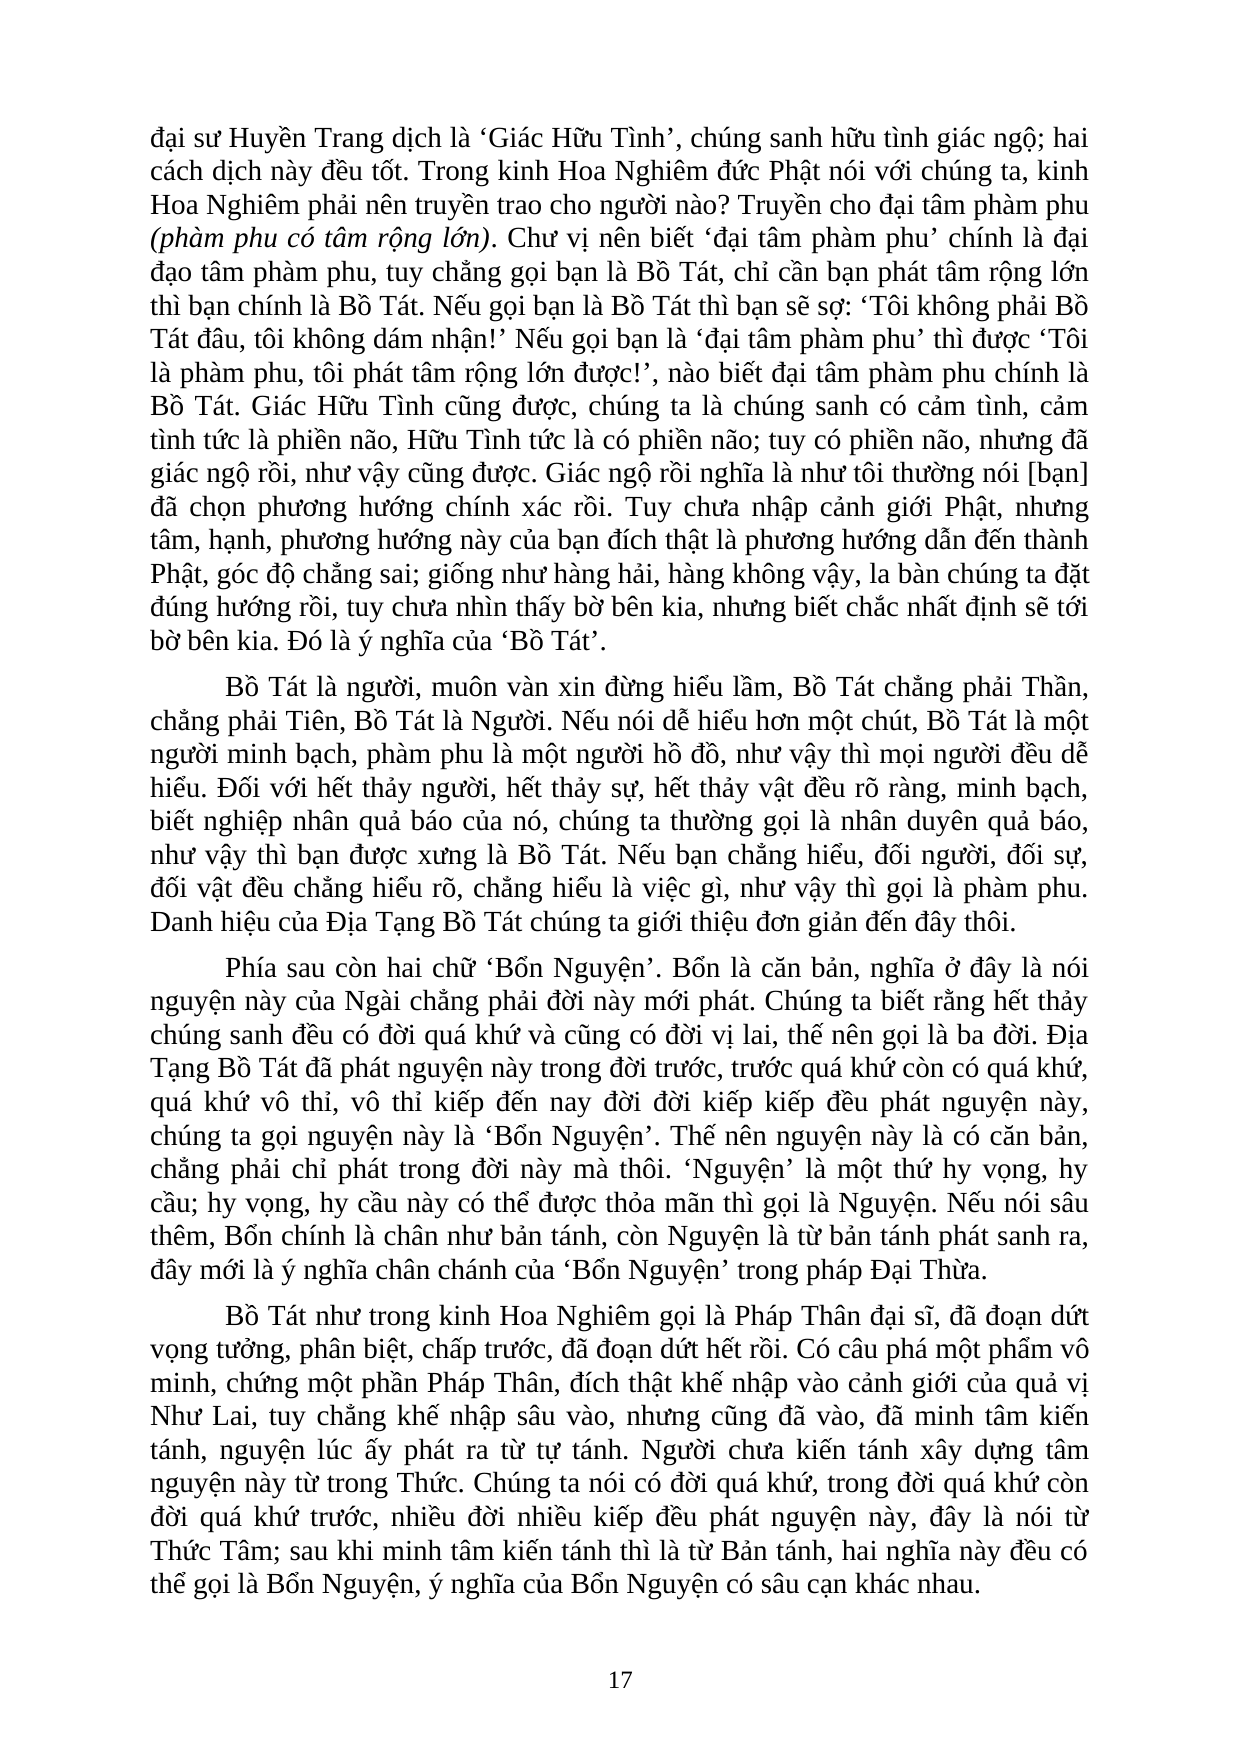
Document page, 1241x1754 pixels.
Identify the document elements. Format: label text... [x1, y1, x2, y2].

text Bồ Tát như trong kinh Hoa Nghiêm gọi là Pháp Thân đại sĩ, đã đoạn dứt vọng tưởng, phân biệt, chấp trước, đã đoạn dứt hết rồi. Có câu phá một phẩm vô minh, chứng một phần Pháp Thân, đích thật khế nhập vào cảnh giới của quả vị Như Lai, tuy chẳng khế nhập sâu vào, nhưng cũng đã vào, đã minh tâm kiến tánh, nguyện lúc ấy phát ra từ tự tánh. Người chưa kiến tánh xây dựng tâm nguyện này từ trong Thức. Chúng ta nói có đời quá khứ, trong đời quá khứ còn đời quá khứ trước, nhiều đời nhiều kiếp đều phát nguyện này, đây là nói từ Thức Tâm; sau khi minh tâm kiến tánh thì là từ Bản tánh, hai nghĩa này đều có thể gọi là Bổn Nguyện, ý nghĩa của Bổn Nguyện có sâu cạn khác nhau. [150, 1298, 1090, 1600]
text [150, 120, 1090, 657]
text Phía sau còn hai chữ ‘Bổn Nguyện’. Bổn là căn bản, nghĩa ở đây là nói nguyện này của Ngài chẳng phải đời này mới phát. Chúng ta biết rằng hết thảy chúng sanh đều có đời quá khứ và cũng có đời vị lai, thế nên gọi là ba đời. Ðịa Tạng Bồ Tát đã phát nguyện này trong đời trước, trước quá khứ còn có quá khứ, quá khứ vô thỉ, vô thỉ kiếp đến nay đời đời kiếp kiếp đều phát nguyện này, chúng ta gọi nguyện này là ‘Bổn Nguyện’. Thế nên nguyện này là có căn bản, chẳng phải chỉ phát trong đời này mà thôi. ‘Nguyện’ là một thứ hy vọng, hy cầu; hy vọng, hy cầu này có thể được thỏa mãn thì gọi là Nguyện. Nếu nói sâu thêm, Bổn chính là chân như bản tánh, còn Nguyện là từ bản tánh phát sanh ra, đây mới là ý nghĩa chân chánh của ‘Bổn Nguyện’ trong pháp Ðại Thừa. [150, 950, 1090, 1285]
text Bồ Tát là người, muôn vàn xin đừng hiểu lầm, Bồ Tát chẳng phải Thần, chẳng phải Tiên, Bồ Tát là Người. Nếu nói dễ hiểu hơn một chút, Bồ Tát là một người minh bạch, phàm phu là một người hồ đồ, như vậy thì mọi người đều dễ hiểu. Ðối với hết thảy người, hết thảy sự, hết thảy vật đều rõ ràng, minh bạch, biết nghiệp nhân quả báo của nó, chúng ta thường gọi là nhân duyên quả báo, như vậy thì bạn được xưng là Bồ Tát. Nếu bạn chẳng hiểu, đối người, đối sự, đối vật đều chẳng hiểu rõ, chẳng hiểu là việc gì, như vậy thì gọi là phàm phu. Danh hiệu của Ðịa Tạng Bồ Tát chúng ta giới thiệu đơn giản đến đây thôi. [150, 669, 1090, 937]
